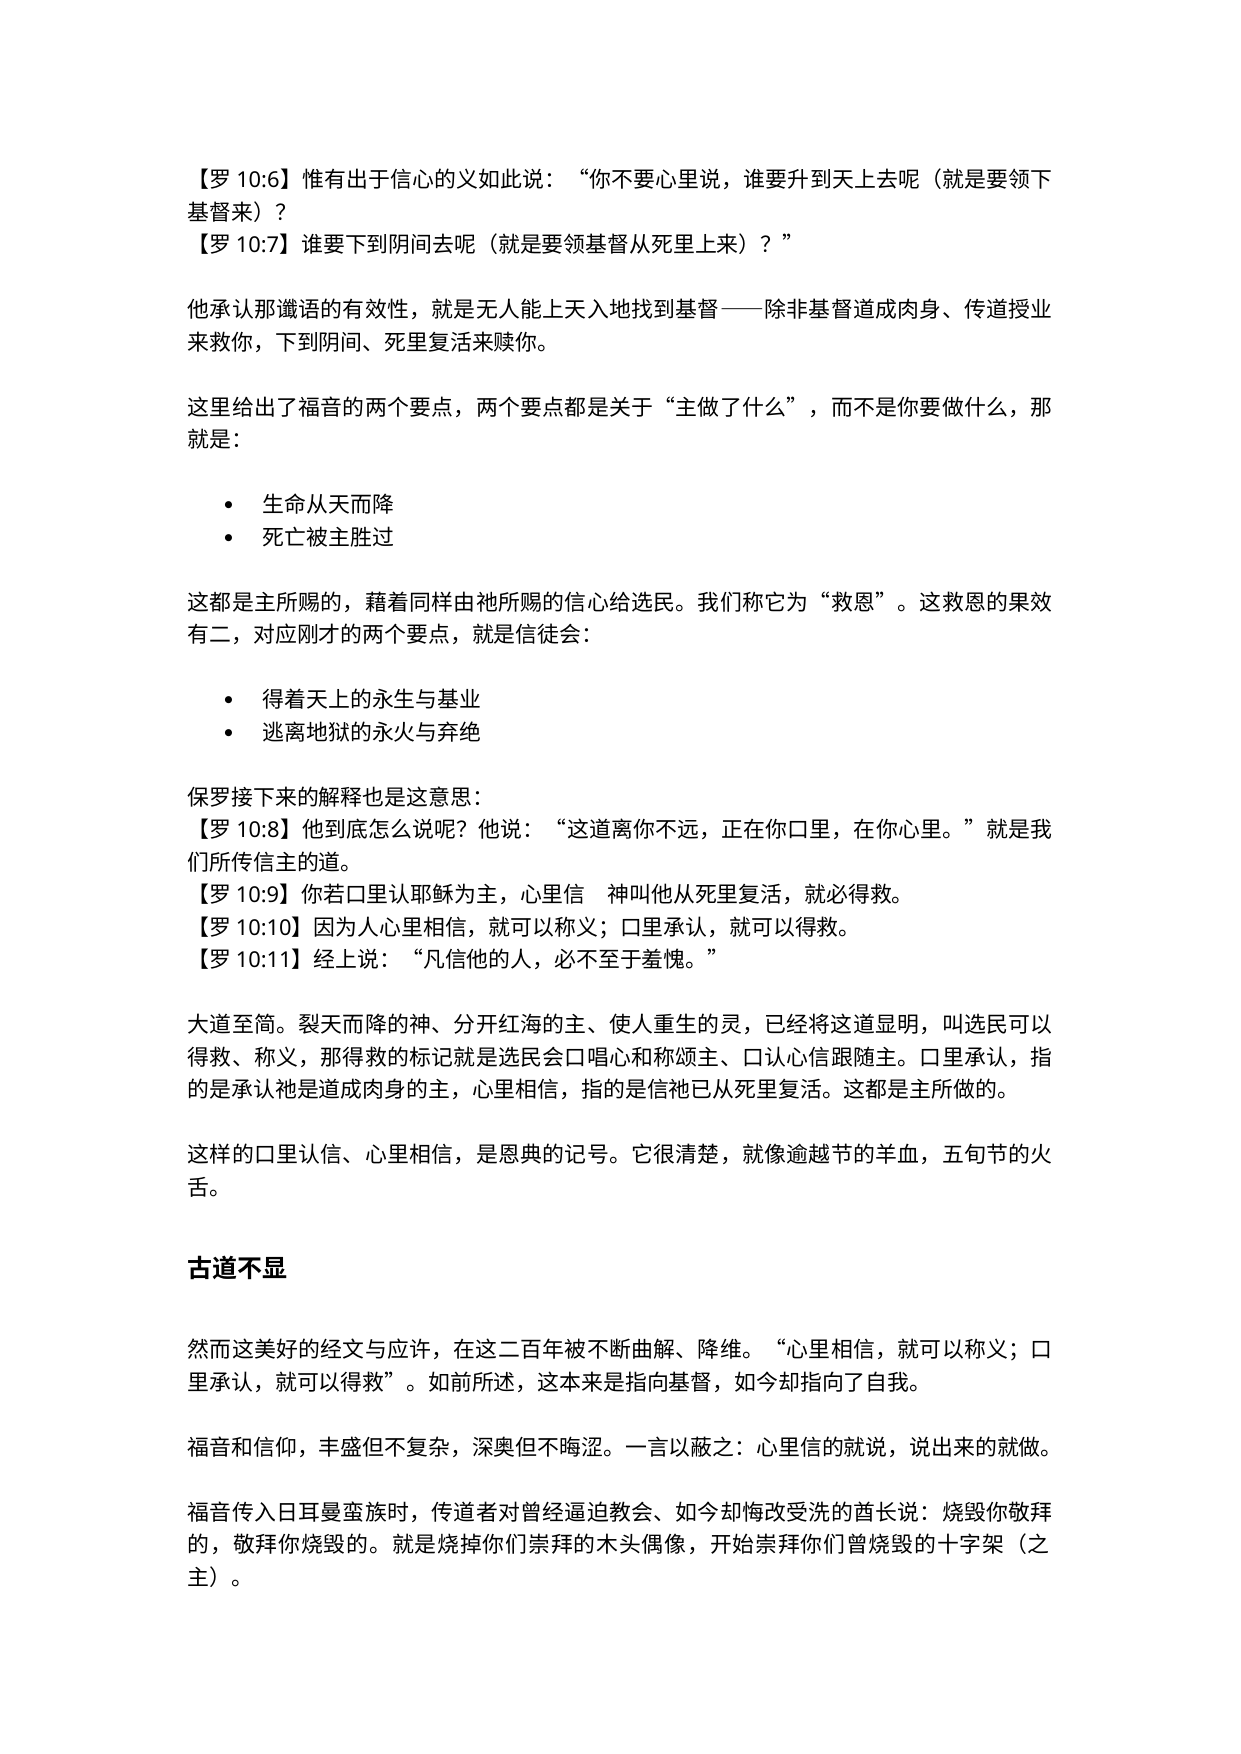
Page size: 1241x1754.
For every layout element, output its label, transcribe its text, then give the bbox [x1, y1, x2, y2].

list 死亡被主胜过 [225, 519, 1053, 552]
list 逃离地狱的永火与弃绝 [225, 714, 1053, 747]
text 然而这美好的经文与应许，在这二百年被不断曲解、降维。“心里相信，就可以称义；口里承认，就可以得救”。如前所述，这本来是指向基督，如今却指向了自我。 [187, 1332, 1053, 1397]
text 这都是主所赐的，藉着同样由祂所赐的信心给选民。我们称它为“救恩”。这救恩的果效有二，对应刚才的两个要点，就是信徒会： [187, 584, 1053, 649]
text 他承认那谶语的有效性，就是无人能上天入地找到基督——除非基督道成肉身、传道授业来救你，下到阴间、死里复活来赎你。 [187, 292, 1053, 357]
text 保罗接下来的解释也是这意思： [187, 779, 1053, 812]
text 这样的口里认信、心里相信，是恩典的记号。它很清楚，就像逾越节的羊血，五旬节的火舌。 [187, 1137, 1053, 1202]
text 【罗10:7】谁要下到阴间去呢（就是要领基督从死里上来）？” [187, 227, 1053, 259]
list 生命从天而降 [225, 487, 1053, 519]
text 【罗10:6】惟有出于信心的义如此说：“你不要心里说，谁要升到天上去呢（就是要领下基督来）？ [187, 162, 1053, 227]
text 福音和信仰，丰盛但不复杂，深奥但不晦涩。一言以蔽之：心里信的就说，说出来的就做。 [187, 1429, 1053, 1462]
text 古道不显 [187, 1234, 1053, 1299]
text 【罗10:9】你若口里认耶稣为主，心里信 神叫他从死里复活，就必得救。 [187, 877, 1053, 909]
text 【罗10:10】因为人心里相信，就可以称义；口里承认，就可以得救。 [187, 909, 1053, 942]
text 【罗10:8】他到底怎么说呢？他说：“这道离你不远，正在你口里，在你心里。”就是我们所传信主的道。 [187, 812, 1053, 877]
text 【罗10:11】经上说：“凡信他的人，必不至于羞愧。” [187, 942, 1053, 974]
text 大道至简。裂天而降的神、分开红海的主、使人重生的灵，已经将这道显明，叫选民可以得救、称义，那得救的标记就是选民会口唱心和称颂主、口认心信跟随主。口里承认，指的是承认祂是道成肉身的主，心里相信，指的是信祂已从死里复活。这都是主所做的。 [187, 1007, 1053, 1104]
text 福音传入日耳曼蛮族时，传道者对曾经逼迫教会、如今却悔改受洗的酋长说：烧毁你敬拜的，敬拜你烧毁的。就是烧掉你们崇拜的木头偶像，开始崇拜你们曾烧毁的十字架（之主）。 [187, 1494, 1053, 1592]
text 这里给出了福音的两个要点，两个要点都是关于“主做了什么”，而不是你要做什么，那就是： [187, 389, 1053, 454]
list 得着天上的永生与基业 [225, 682, 1053, 714]
